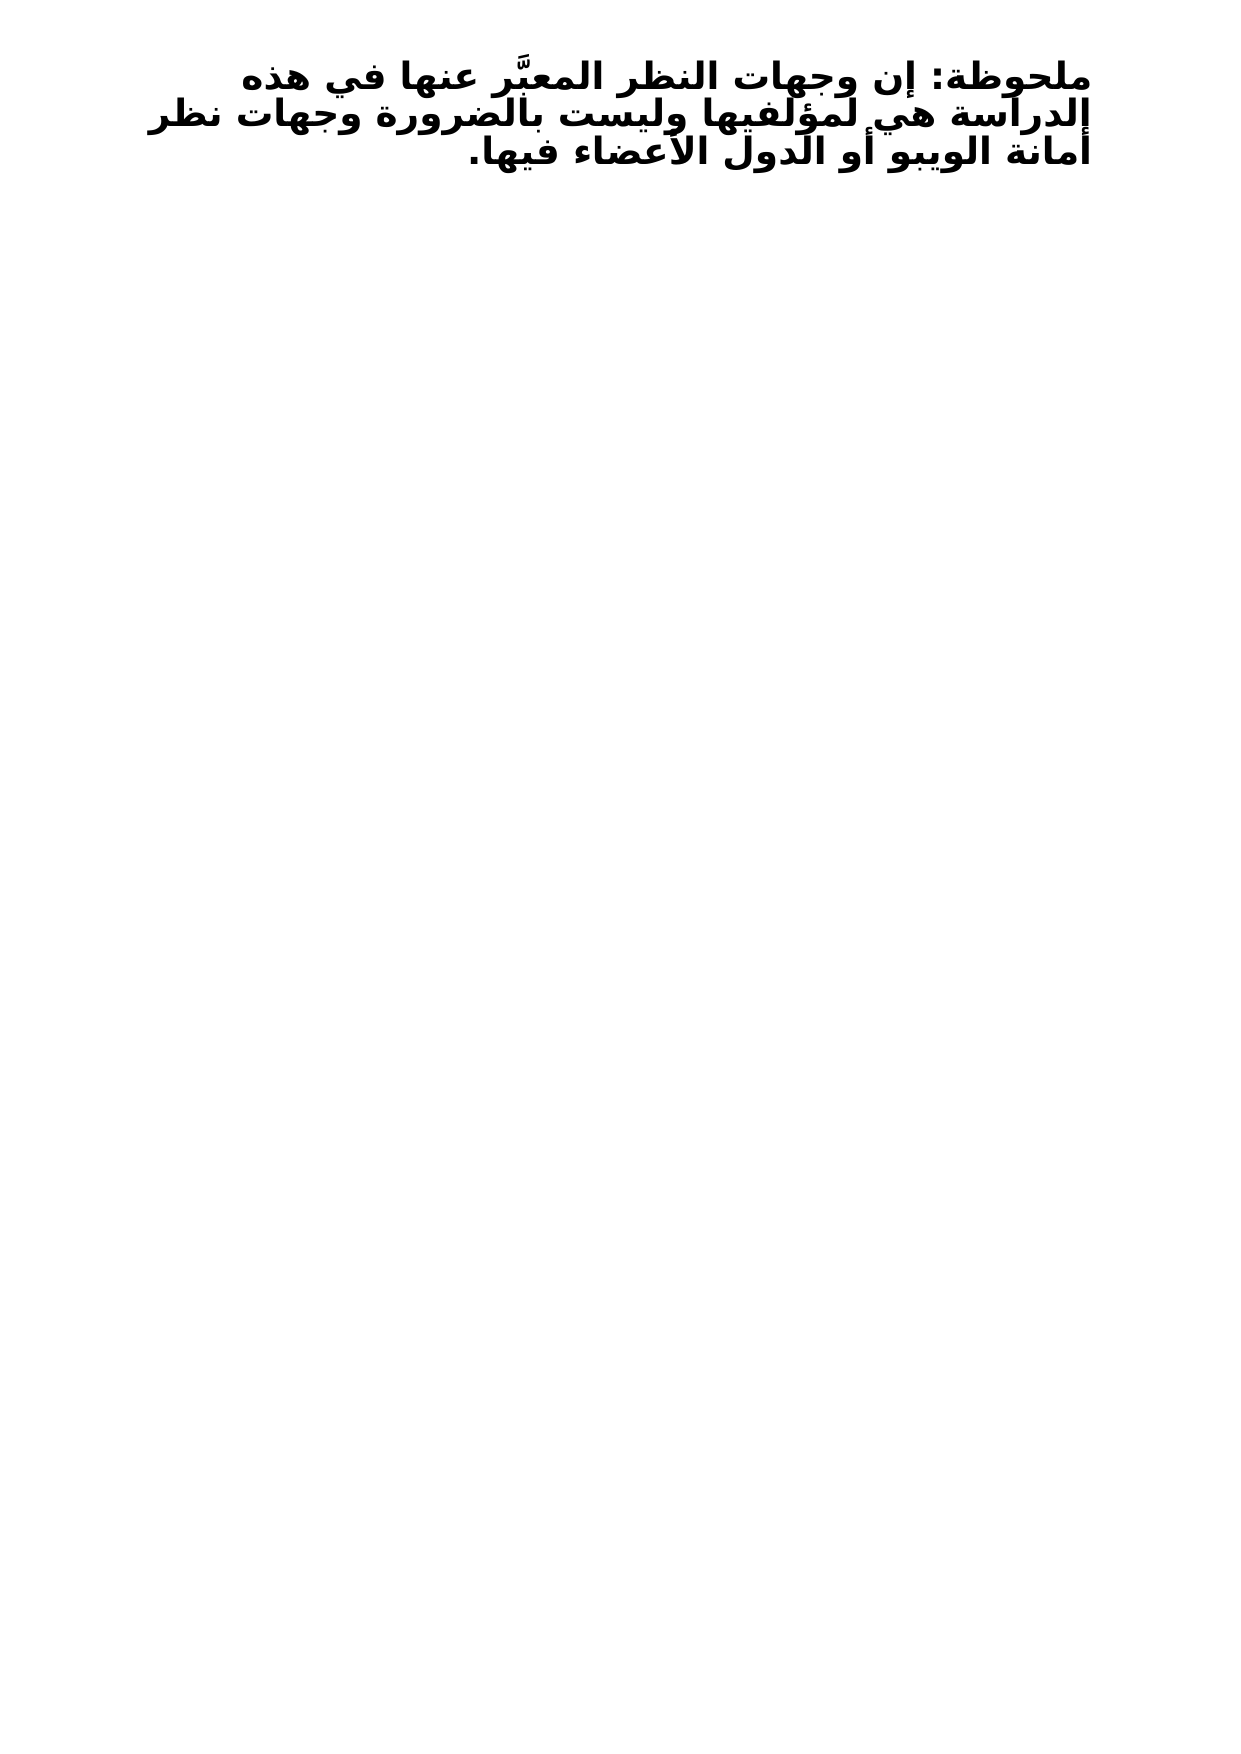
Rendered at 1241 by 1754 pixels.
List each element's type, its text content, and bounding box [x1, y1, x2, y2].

text ملحوظة: إن وجهات النظر المعبَّر عنها في هذه الدراسة هي لمؤلفيها وليست بالضرورة وجهات نظر أمانة الويبو أو الدول الأعضاء فيها. [118, 59, 1092, 172]
